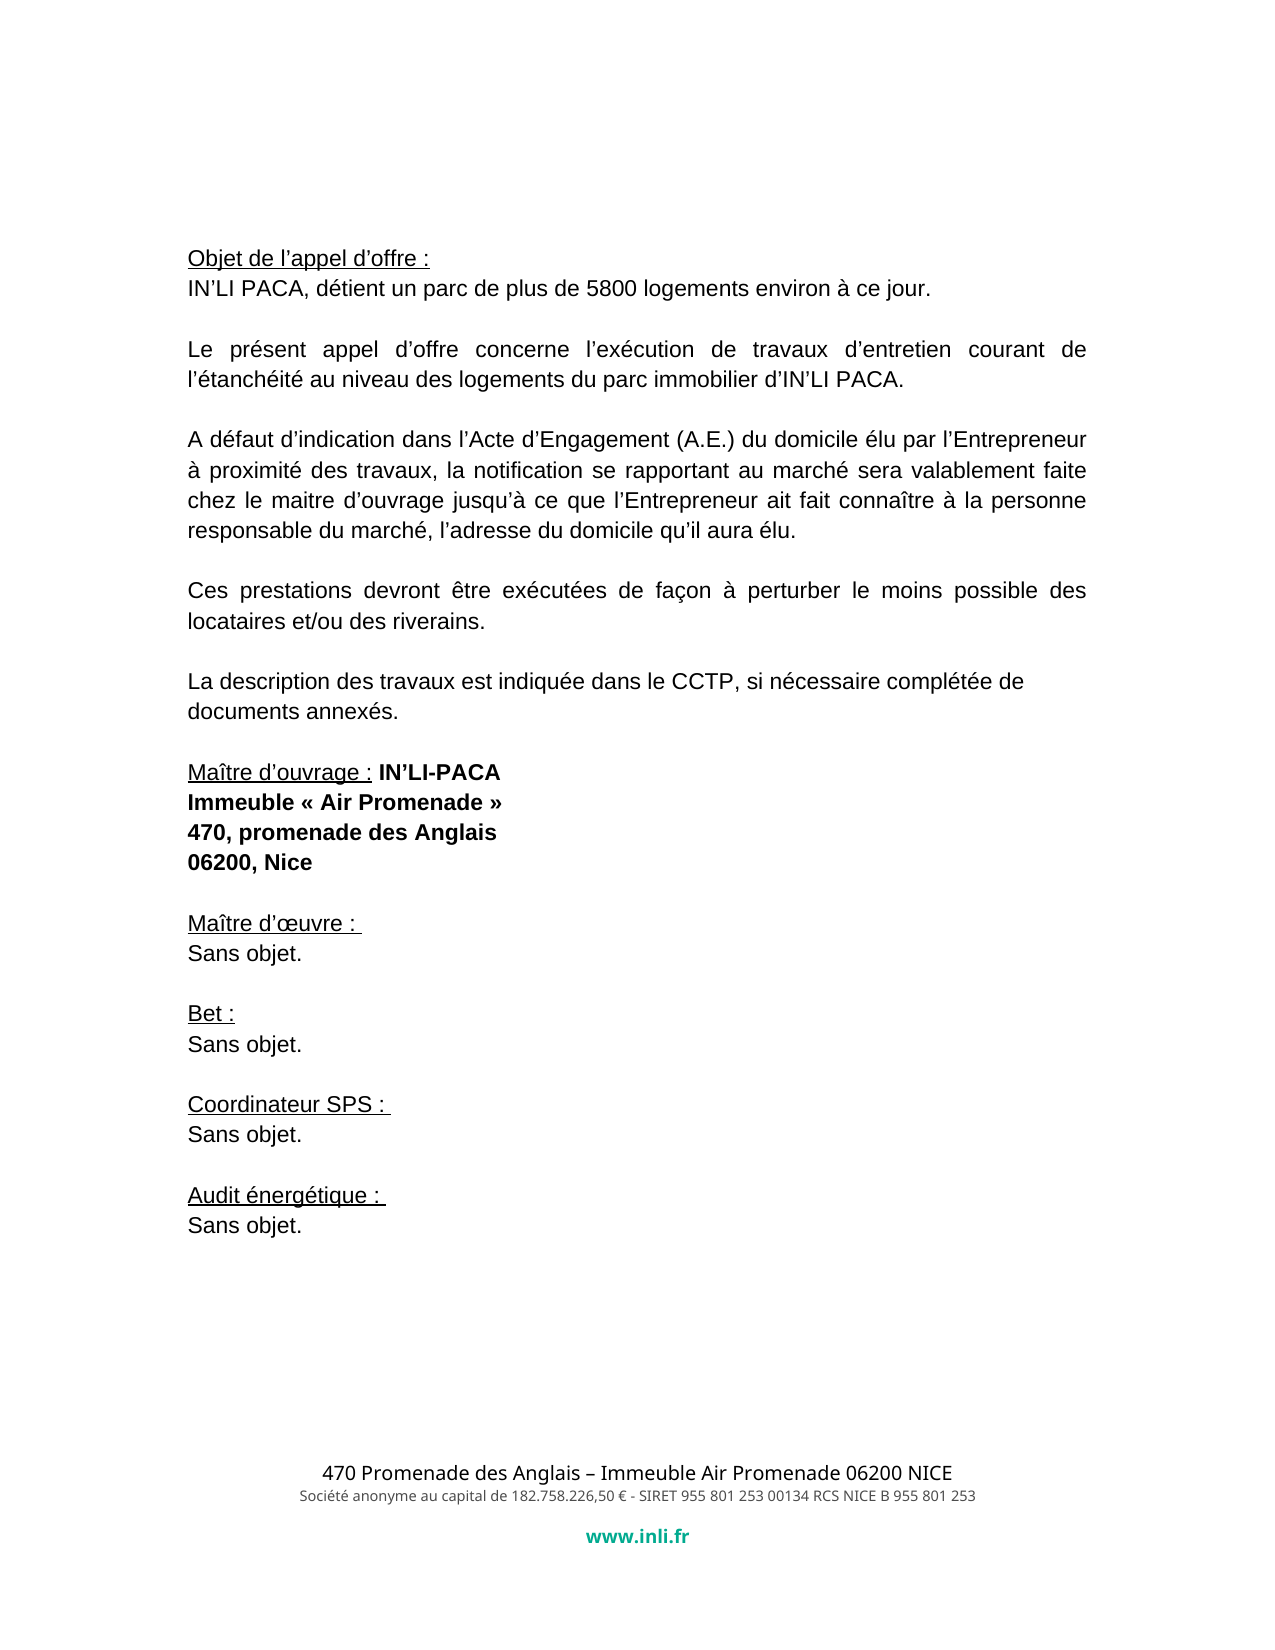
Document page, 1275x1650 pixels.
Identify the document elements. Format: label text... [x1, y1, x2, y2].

text Objet de l’appel d’offre : [187, 245, 1087, 272]
text Ces prestations devront être exécutées de façon à perturber le moins possible des locataires et/ou des riverains. [187, 577, 1087, 634]
text Sans objet. [187, 1031, 1087, 1057]
text Sans objet. [187, 1212, 1087, 1238]
text Bet : [187, 970, 1087, 1027]
text 06200, Nice Maître d’œuvre : [187, 849, 1087, 936]
text 470, promenade des Anglais [187, 819, 1087, 846]
text Audit énergétique : [187, 1151, 1087, 1208]
text A défaut d’indication dans l’Acte d’Engagement (A.E.) du domicile élu par l’Entrepreneur à proximité des travaux, la notification se rapportant au marché sera valablement faite chez le maitre d’ouvrage jusqu’à ce que l’Entrepreneur ait fait connaître à la personne responsable du marché, l’adresse du domicile qu’il aura élu. [187, 426, 1087, 543]
text IN’LI PACA, détient un parc de plus de 5800 logements environ à ce jour. [187, 275, 1087, 302]
text Sans objet. [187, 940, 1087, 966]
text Sans objet. [187, 1121, 1087, 1148]
text Le présent appel d’offre concerne l’exécution de travaux d’entretien courant de l’étanchéité au niveau des logements du parc immobilier d’IN’LI PACA. [187, 336, 1087, 392]
text La description des travaux est indiquée dans le CCTP, si nécessaire complétée de documents annexés. Maître d’ouvrage : IN’LI-PACA Immeuble « Air Promenade » [187, 668, 1087, 815]
text Coordinateur SPS : [187, 1061, 1087, 1117]
